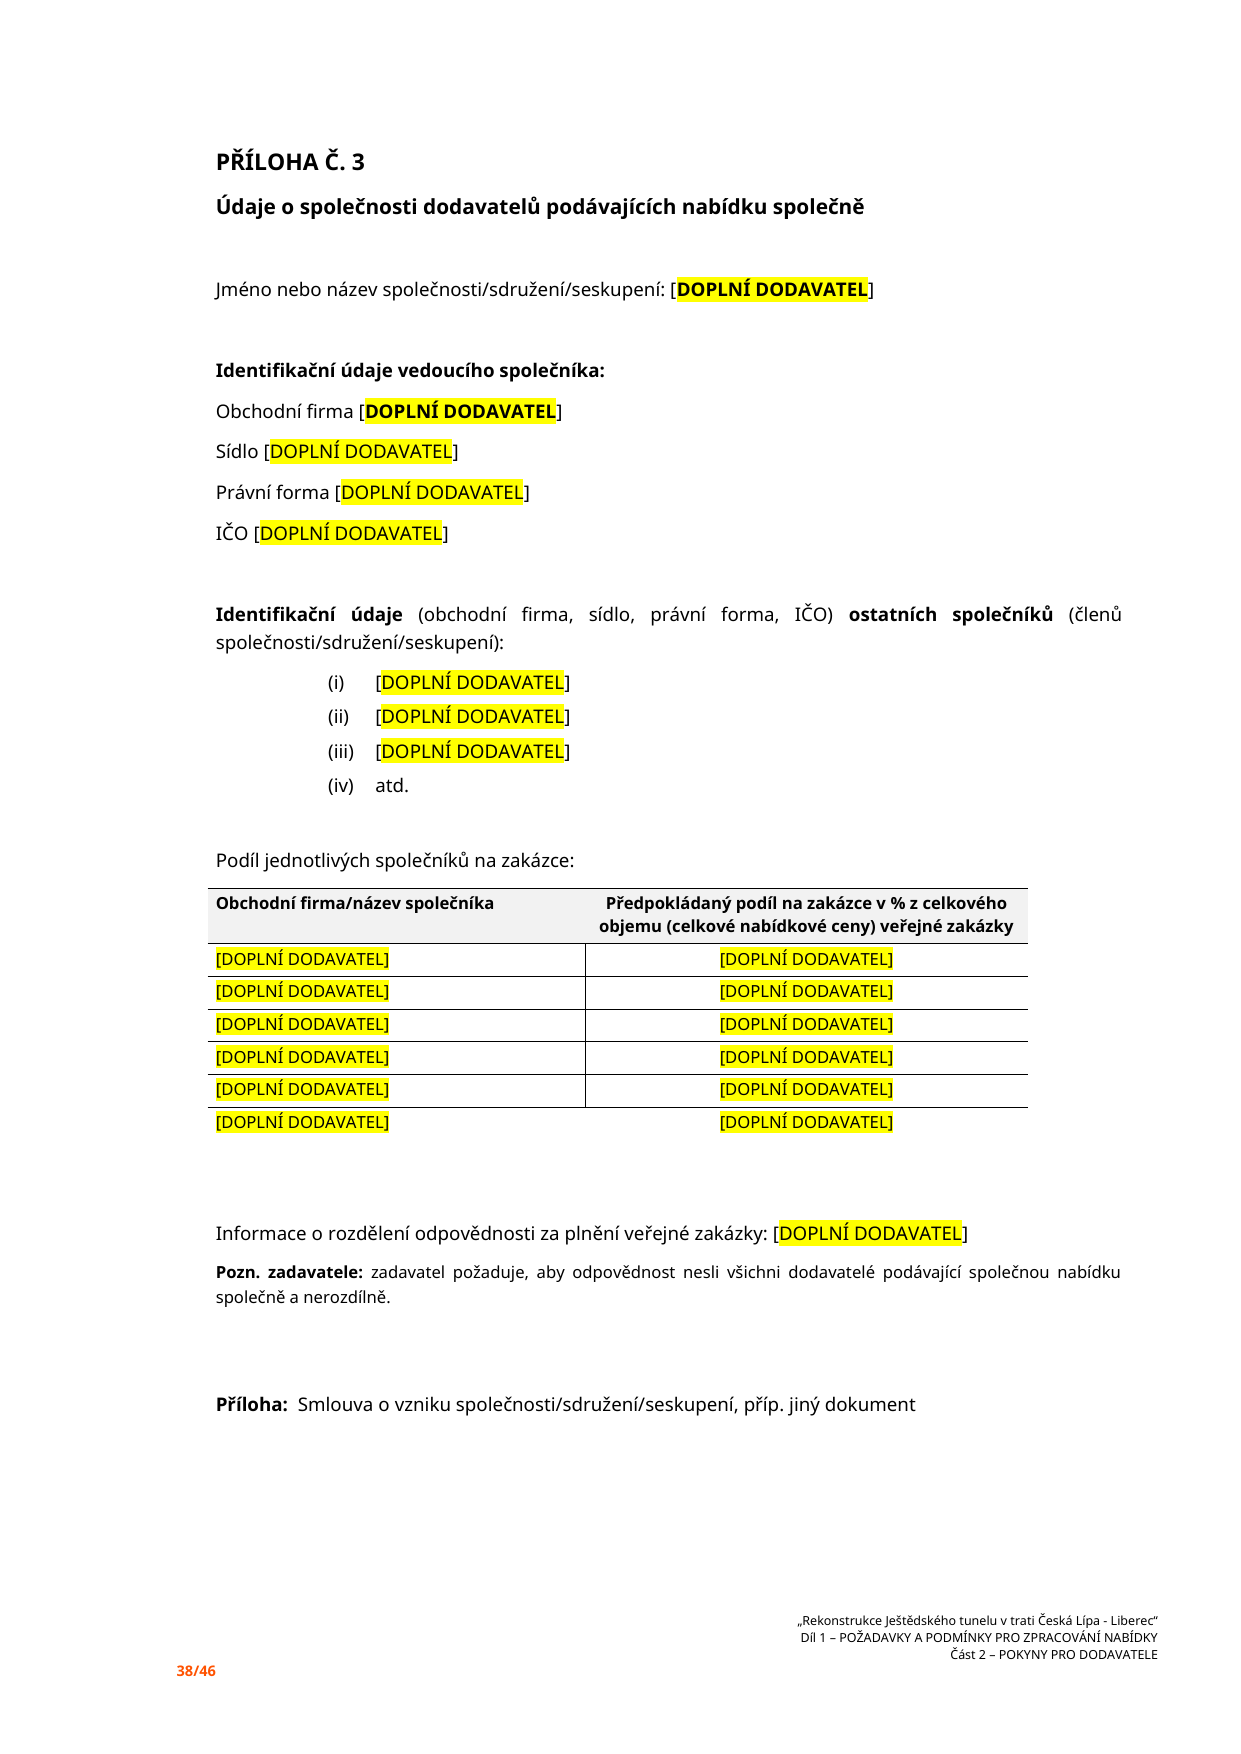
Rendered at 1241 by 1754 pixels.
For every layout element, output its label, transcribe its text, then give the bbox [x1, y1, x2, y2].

table_cell [DOPLNÍ DODAVATEL] [586, 1075, 1028, 1107]
table_header Obchodní firma/název společníka [208, 889, 585, 943]
table_header Předpokládaný podíl na zakázce v % z celkového objemu (celkové nabídkové ceny) veřejné zakázky [585, 889, 1028, 943]
table_cell [DOPLNÍ DODAVATEL] [208, 1108, 585, 1139]
text Příloha č. 3 [216, 146, 1122, 177]
text Jméno nebo název společnosti/sdružení/seskupení: [DOPLNÍ DODAVATEL] [868, 277, 1122, 302]
text Obchodní firma [DOPLNÍ DODAVATEL] [556, 398, 1122, 424]
text Sídlo [DOPLNÍ DODAVATEL] [452, 439, 1122, 464]
text [DOPLNÍ DODAVATEL] [328, 704, 381, 729]
table_cell [DOPLNÍ DODAVATEL] [208, 977, 585, 1008]
text Pozn. zadavatele: zadavatel požaduje, aby odpovědnost nesli všichni dodavatelé podávající společnou nabídku společně a nerozdílně. [216, 1261, 1122, 1308]
text [DOPLNÍ DODAVATEL] [564, 738, 1122, 763]
text Údaje o společnosti dodavatelů podávajících nabídku společně [216, 192, 1122, 221]
text Příloha: Smlouva o vzniku společnosti/sdružení/seskupení, příp. jiný dokument [216, 1392, 1122, 1417]
table_cell [DOPLNÍ DODAVATEL] [586, 977, 1028, 1008]
text Informace o rozdělení odpovědnosti za plnění veřejné zakázky: [DOPLNÍ DODAVATEL] [216, 1220, 779, 1246]
text atd. [328, 772, 1122, 798]
text [DOPLNÍ DODAVATEL] [564, 704, 1122, 729]
table_cell [DOPLNÍ DODAVATEL] [208, 1042, 585, 1074]
text Identifikační údaje vedoucího společníka: [216, 358, 1122, 383]
text Obchodní firma [DOPLNÍ DODAVATEL] [216, 398, 365, 424]
text [DOPLNÍ DODAVATEL] [328, 669, 1122, 695]
table_cell [DOPLNÍ DODAVATEL] [208, 944, 585, 976]
text IČO [DOPLNÍ DODAVATEL] [442, 520, 1122, 545]
table_cell [DOPLNÍ DODAVATEL] [208, 1075, 585, 1107]
table_cell [DOPLNÍ DODAVATEL] [586, 1042, 1028, 1074]
text Právní forma [DOPLNÍ DODAVATEL] [523, 479, 1122, 505]
table_cell [DOPLNÍ DODAVATEL] [208, 1010, 585, 1041]
text Podíl jednotlivých společníků na zakázce: [216, 847, 1122, 873]
text Právní forma [DOPLNÍ DODAVATEL] [216, 479, 341, 505]
table_cell [DOPLNÍ DODAVATEL] [586, 1010, 1028, 1041]
table_cell [DOPLNÍ DODAVATEL] [586, 944, 1028, 976]
table_cell [DOPLNÍ DODAVATEL] [585, 1108, 1028, 1139]
text Identifikační údaje (obchodní firma, sídlo, právní forma, IČO) ostatních společníků (členů společnosti/sdružení/seskupení): [216, 601, 1122, 654]
text Jméno nebo název společnosti/sdružení/seskupení: [DOPLNÍ DODAVATEL] [216, 277, 677, 302]
text [DOPLNÍ DODAVATEL] [328, 738, 381, 763]
